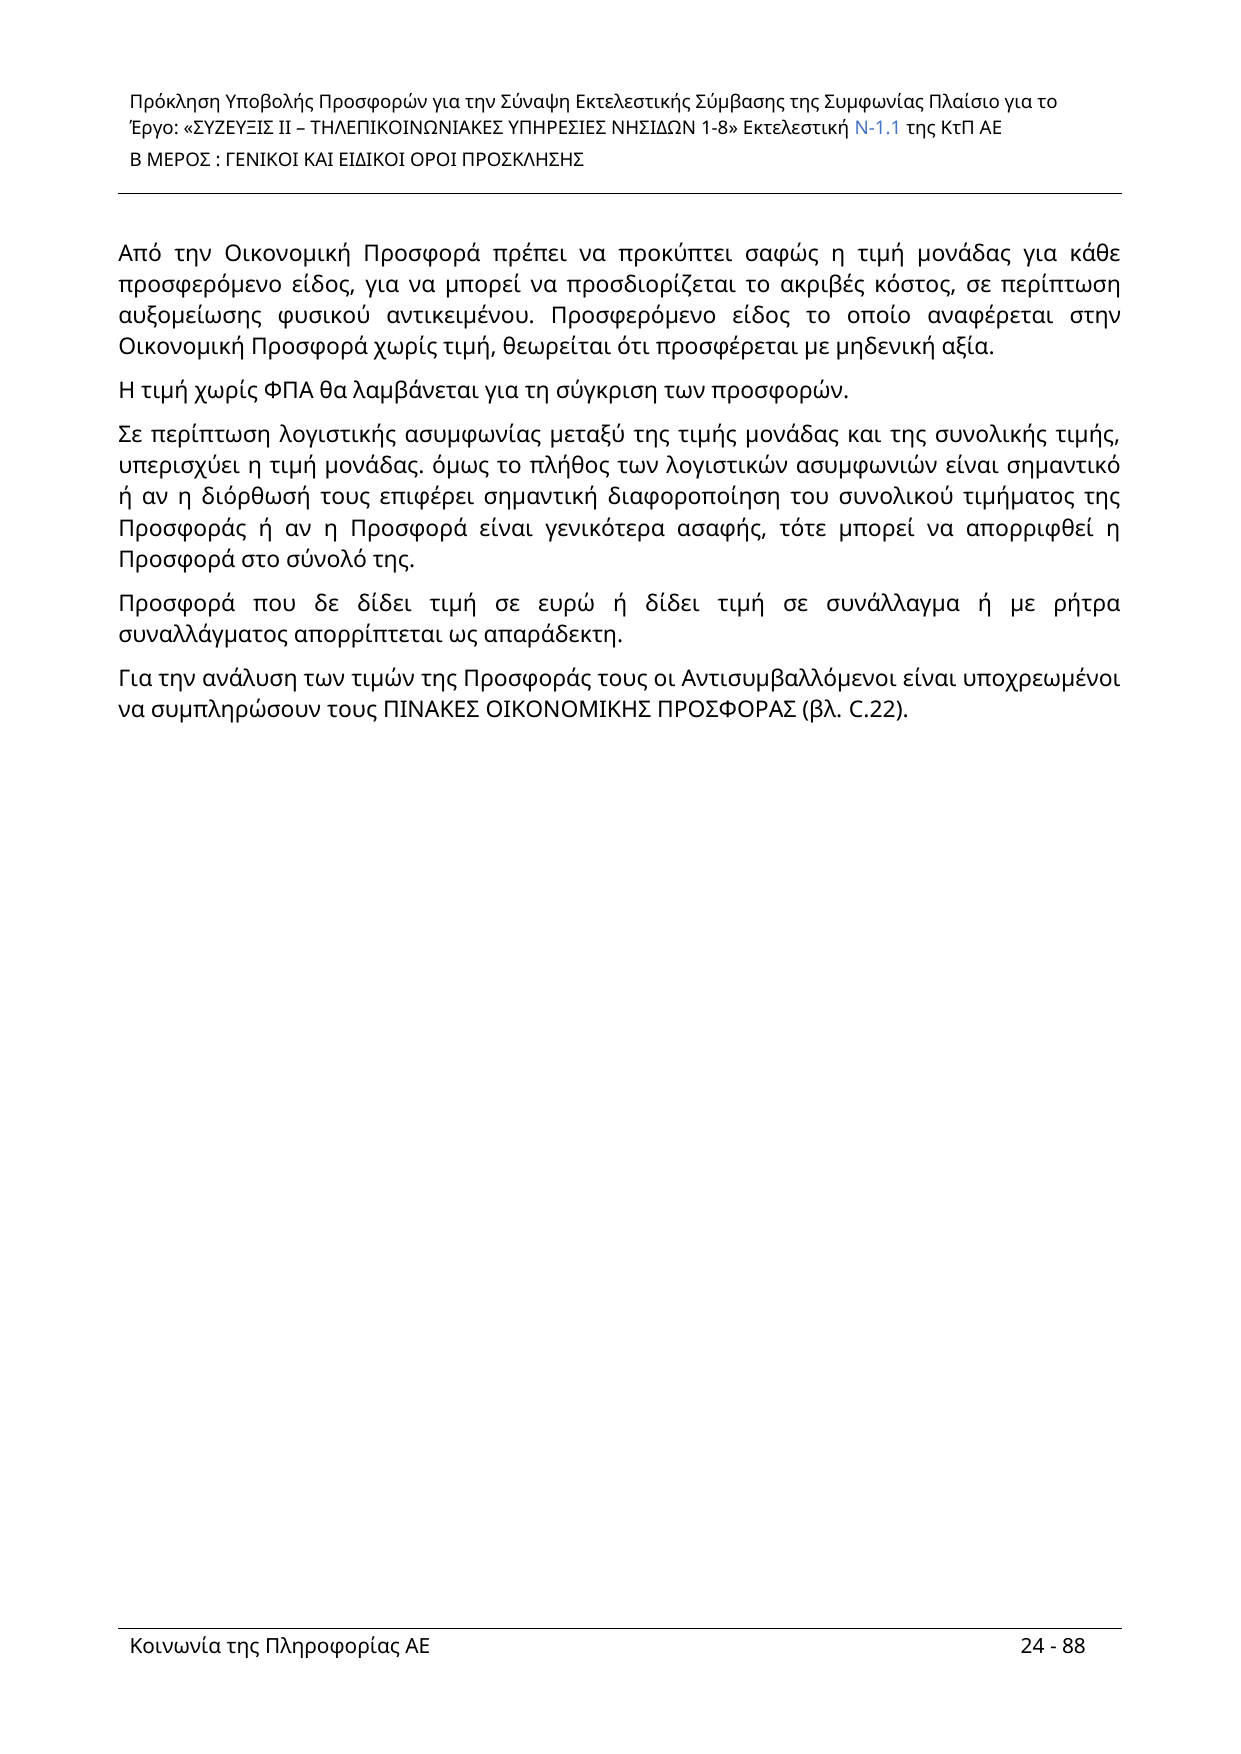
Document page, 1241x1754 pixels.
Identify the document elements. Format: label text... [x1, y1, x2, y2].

text Προσφορά που δε δίδει τιμή σε ευρώ ή δίδει τιμή σε συνάλλαγμα ή με ρήτρα συναλλάγματος απορρίπτεται ως απαράδεκτη. [118, 586, 1122, 649]
text Σε περίπτωση λογιστικής ασυμφωνίας μεταξύ της τιμής μονάδας και της συνολικής τιμής, υπερισχύει η τιμή μονάδας. όμως το πλήθος των λογιστικών ασυμφωνιών είναι σημαντικό ή αν η διόρθωσή τους επιφέρει σημαντική διαφοροποίηση του συνολικού τιμήματος της Προσφοράς ή αν η Προσφορά είναι γενικότερα ασαφής, τότε μπορεί να απορριφθεί η Προσφορά στο σύνολό της. [118, 418, 1122, 574]
text Από την Οικονομική Προσφορά πρέπει να προκύπτει σαφώς η τιμή μονάδας για κάθε προσφερόμενο είδος, για να μπορεί να προσδιορίζεται το ακριβές κόστος, σε περίπτωση αυξομείωσης φυσικού αντικειμένου. Προσφερόμενο είδος το οποίο αναφέρεται στην Οικονομική Προσφορά χωρίς τιμή, θεωρείται ότι προσφέρεται με μηδενική αξία. [118, 236, 1122, 361]
text Για την ανάλυση των τιμών της Προσφοράς τους οι Αντισυμβαλλόμενοι είναι υποχρεωμένοι να συμπληρώσουν τους ΠΙΝΑΚΕΣ ΟΙΚΟΝΟΜΙΚΗΣ ΠΡΟΣΦΟΡΑΣ (βλ. C.2). [118, 661, 1122, 724]
text Η τιμή χωρίς ΦΠΑ θα λαμβάνεται για τη σύγκριση των προσφορών. [118, 374, 1122, 405]
